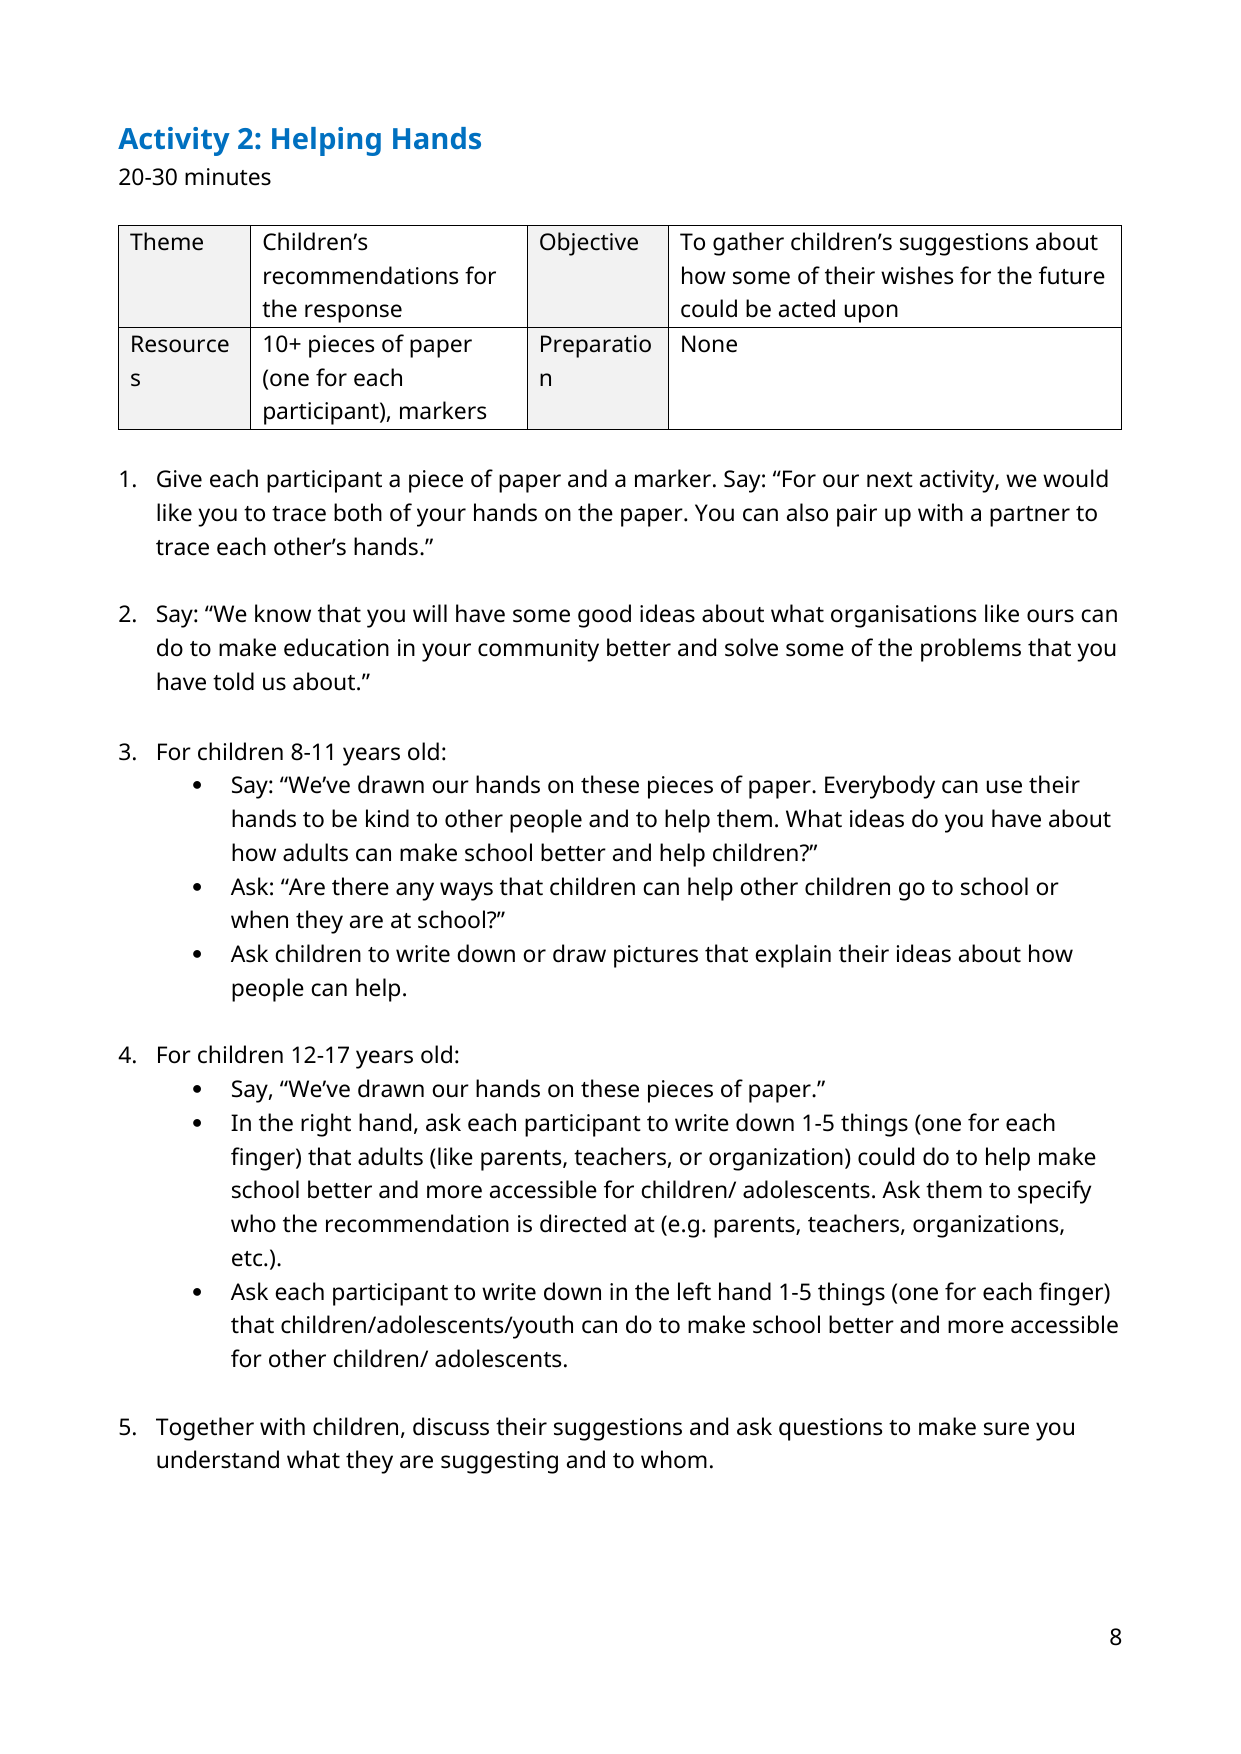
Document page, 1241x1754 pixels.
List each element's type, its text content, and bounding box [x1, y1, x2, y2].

table_cell Resources [119, 328, 250, 429]
list Ask children to write down or draw pictures that explain their ideas about how people can help. [193, 938, 1122, 1003]
text Activity 2: Helping Hands [118, 118, 1122, 158]
list Together with children, discuss their suggestions and ask questions to make sure you understand what they are suggesting and to whom. [118, 1411, 1122, 1476]
table_cell 10+ pieces of paper (one for each participant), markers [251, 328, 527, 429]
text 20-30 minutes [118, 161, 1122, 192]
list Say: “We’ve drawn our hands on these pieces of paper. Everybody can use their hands to be kind to other people and to help them. What ideas do you have about how adults can make school better and help children?” [193, 769, 1122, 868]
table_cell Preparation [528, 328, 668, 429]
table_header Theme [119, 226, 250, 327]
list Give each participant a piece of paper and a marker. Say: “For our next activity, we would like you to trace both of your hands on the paper. You can also pair up with a partner to trace each other’s hands.” [118, 463, 1122, 562]
table_cell None [669, 328, 1121, 429]
list Ask each participant to write down in the left hand 1-5 things (one for each finger) that children/adolescents/youth can do to make school better and more accessible for other children/ adolescents. [193, 1276, 1122, 1374]
list Ask: “Are there any ways that children can help other children go to school or when they are at school?” [193, 871, 1122, 936]
list For children 12-17 years old: [118, 1039, 1122, 1071]
table_header Children’s recommendations for the response [251, 226, 527, 327]
list In the right hand, ask each participant to write down 1-5 things (one for each finger) that adults (like parents, teachers, or organization) could do to help make school better and more accessible for children/ adolescents. Ask them to specify who the recommendation is directed at (e.g. parents, teachers, organizations, etc.). [193, 1107, 1122, 1273]
list Say: “We know that you will have some good ideas about what organisations like ours can do to make education in your community better and solve some of the problems that you have told us about.” [118, 598, 1122, 697]
list For children 8-11 years old: [118, 736, 1122, 767]
table_header To gather children’s suggestions about how some of their wishes for the future could be acted upon [669, 226, 1121, 327]
list Say, “We’ve drawn our hands on these pieces of paper.” [193, 1073, 1122, 1104]
table_header Objective [528, 226, 668, 327]
